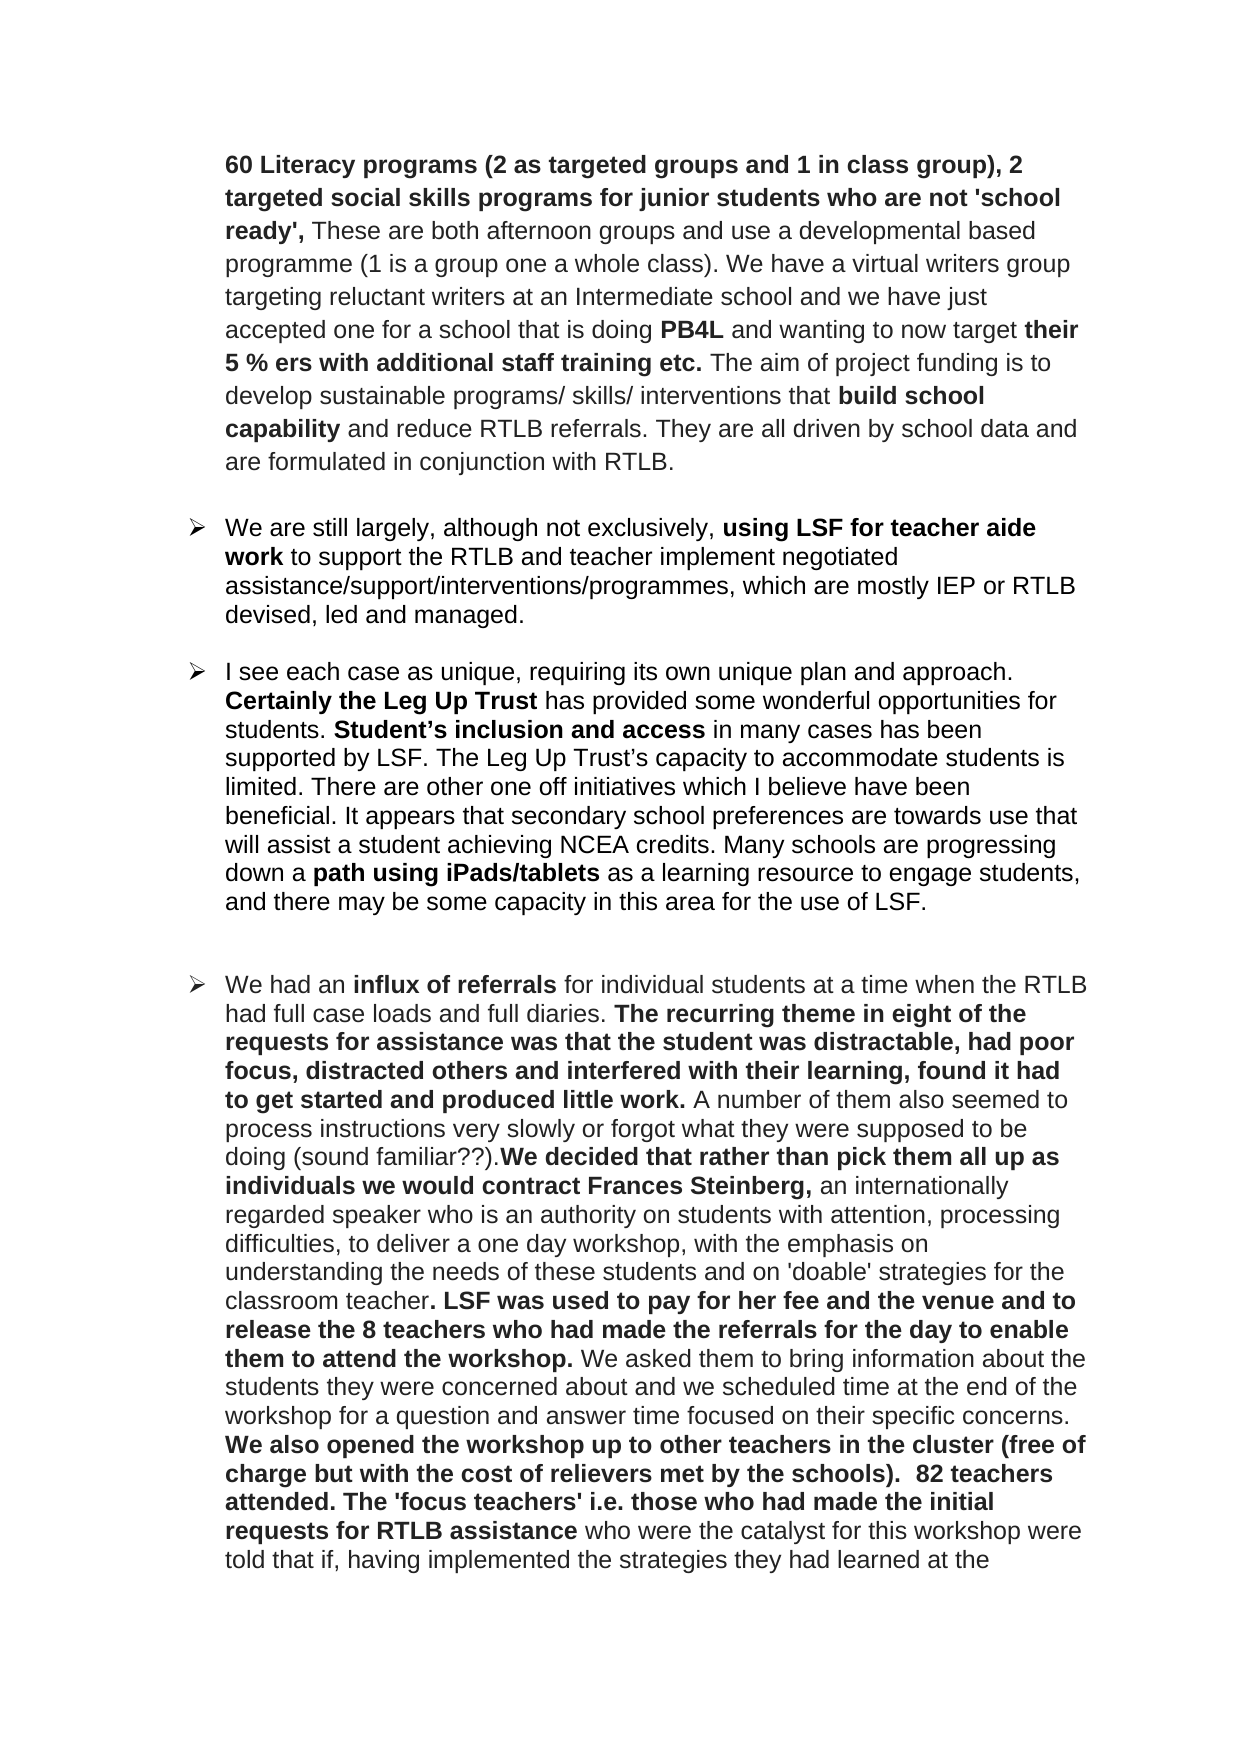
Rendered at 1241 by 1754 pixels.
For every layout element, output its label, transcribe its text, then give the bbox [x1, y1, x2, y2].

list I see each case as unique, requiring its own unique plan and approach. Certainly the Leg Up Trust has provided some wonderful opportunities for students. Student’s inclusion and access in many cases has been supported by LSF. The Leg Up Trust’s capacity to accommodate students is limited. There are other one off initiatives which I believe have been beneficial. It appears that secondary school preferences are towards use that will assist a student achieving NCEA credits. Many schools are progressing down a path using iPads/tablets as a learning resource to engage students, and there may be some capacity in this area for the use of LSF. [187, 657, 1090, 916]
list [187, 970, 1090, 1574]
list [187, 150, 1090, 476]
list We are still largely, although not exclusively, using LSF for teacher aide work to support the RTLB and teacher implement negotiated assistance/support/interventions/programmes, which are mostly IEP or RTLB devised, led and managed. [187, 513, 1090, 628]
